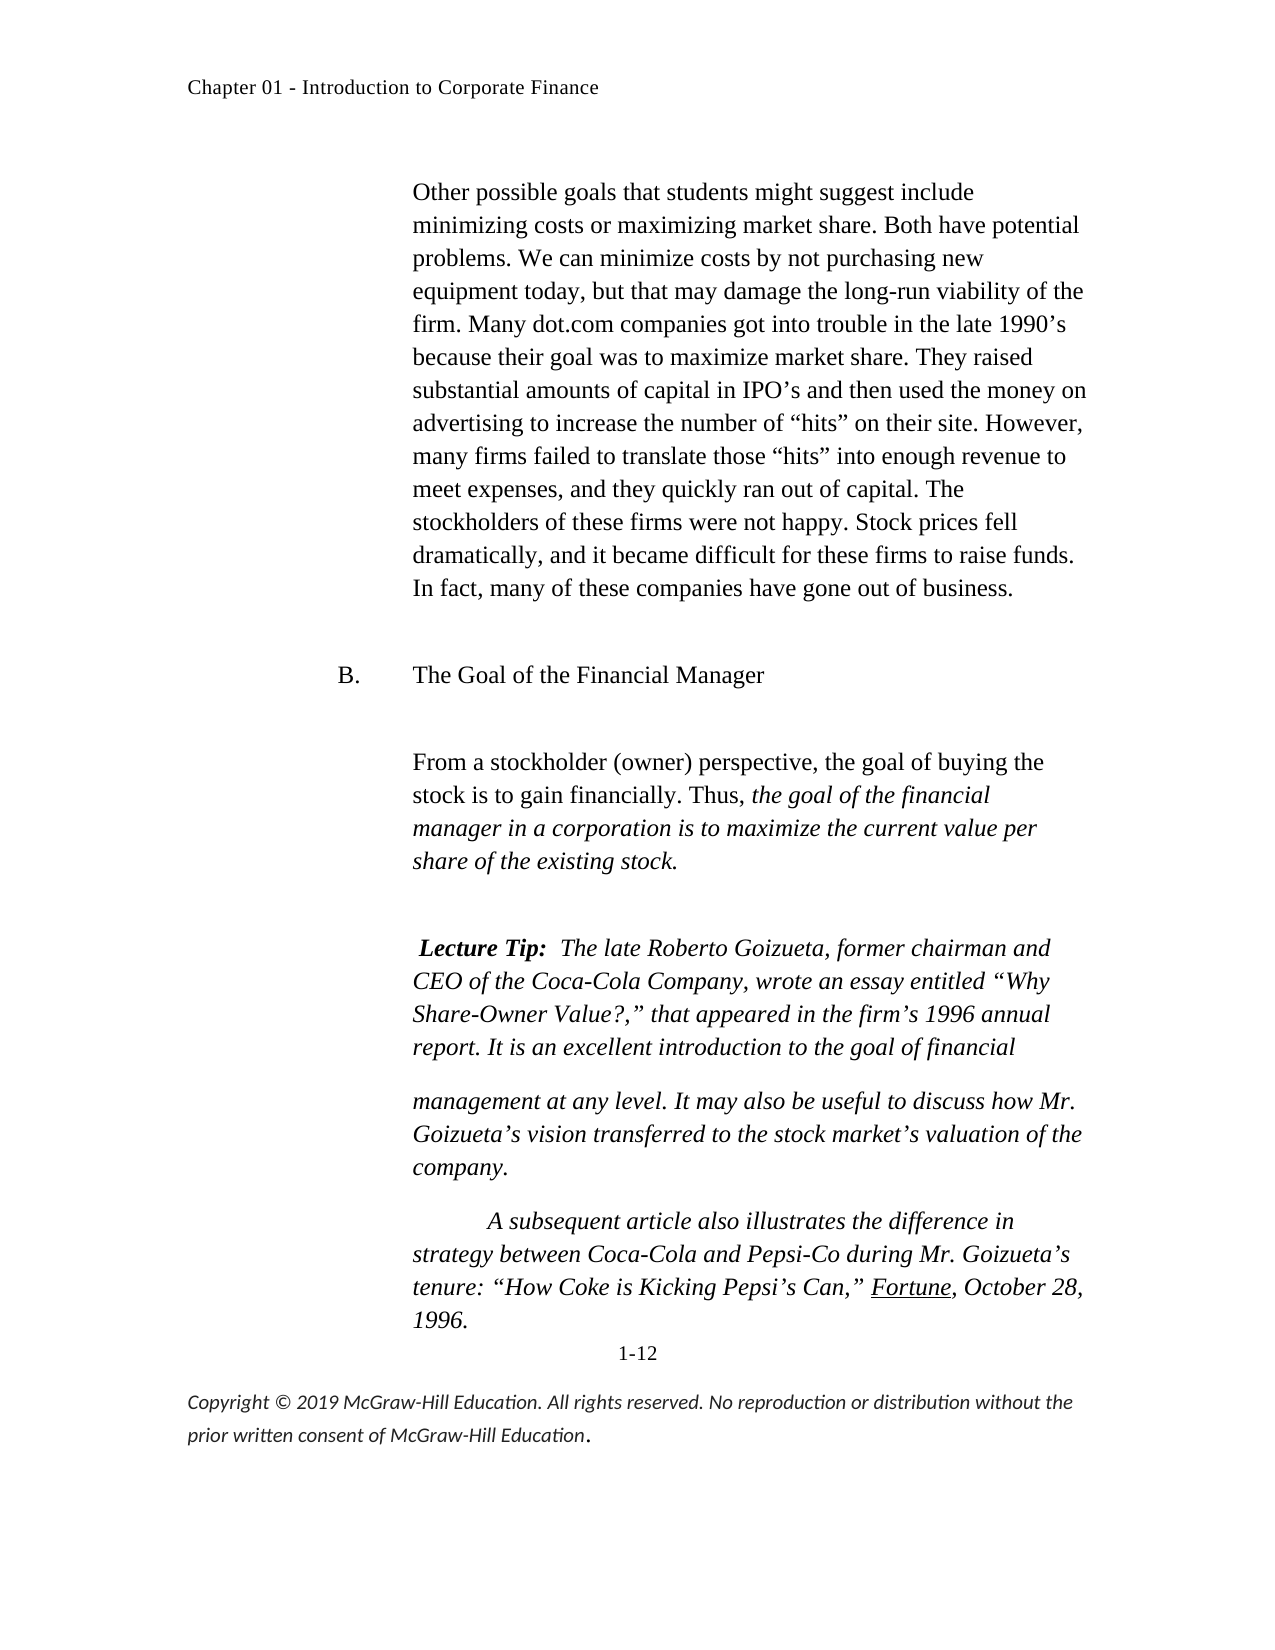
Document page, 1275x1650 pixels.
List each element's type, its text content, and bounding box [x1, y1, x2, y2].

text Lecture Tip: The late Roberto Goizueta, former chairman and CEO of the Coca-Cola Company, wrote an essay entitled “Why Share-Owner Value?,” that appeared in the firm’s 1996 annual report. It is an excellent introduction to the goal of financial [412, 900, 1087, 1061]
text From a stockholder (owner) perspective, the goal of buying the stock is to gain financially. Thus, the goal of the financial manager in a corporation is to maximize the current value per share of the existing stock. [412, 747, 1087, 875]
text Other possible goals that students might suggest include minimizing costs or maximizing market share. Both have potential problems. We can minimize costs by not purchasing new equipment today, but that may damage the long-run viability of the firm. Many dot.com companies got into trouble in the late 1990’s because their goal was to maximize market share. They raised substantial amounts of capital in IPO’s and then used the money on advertising to increase the number of “hits” on their site. However, many firms failed to translate those “hits” into enough revenue to meet expenses, and they quickly ran out of capital. The stockholders of these firms were not happy. Stock prices fell dramatically, and it became difficult for these firms to raise funds. In fact, many of these companies have gone out of business. [412, 177, 1087, 635]
text A subsequent article also illustrates the difference in strategy between Coca-Cola and Pepsi-Co during Mr. Goizueta’s tenure: “How Coke is Kicking Pepsi’s Can,” Fortune, October 28, 1996. [412, 1206, 1087, 1334]
text management at any level. It may also be useful to discuss how Mr. Goizueta’s vision transferred to the stock market’s valuation of the company. [412, 1086, 1087, 1181]
list The Goal of the Financial Manager [337, 660, 1087, 722]
